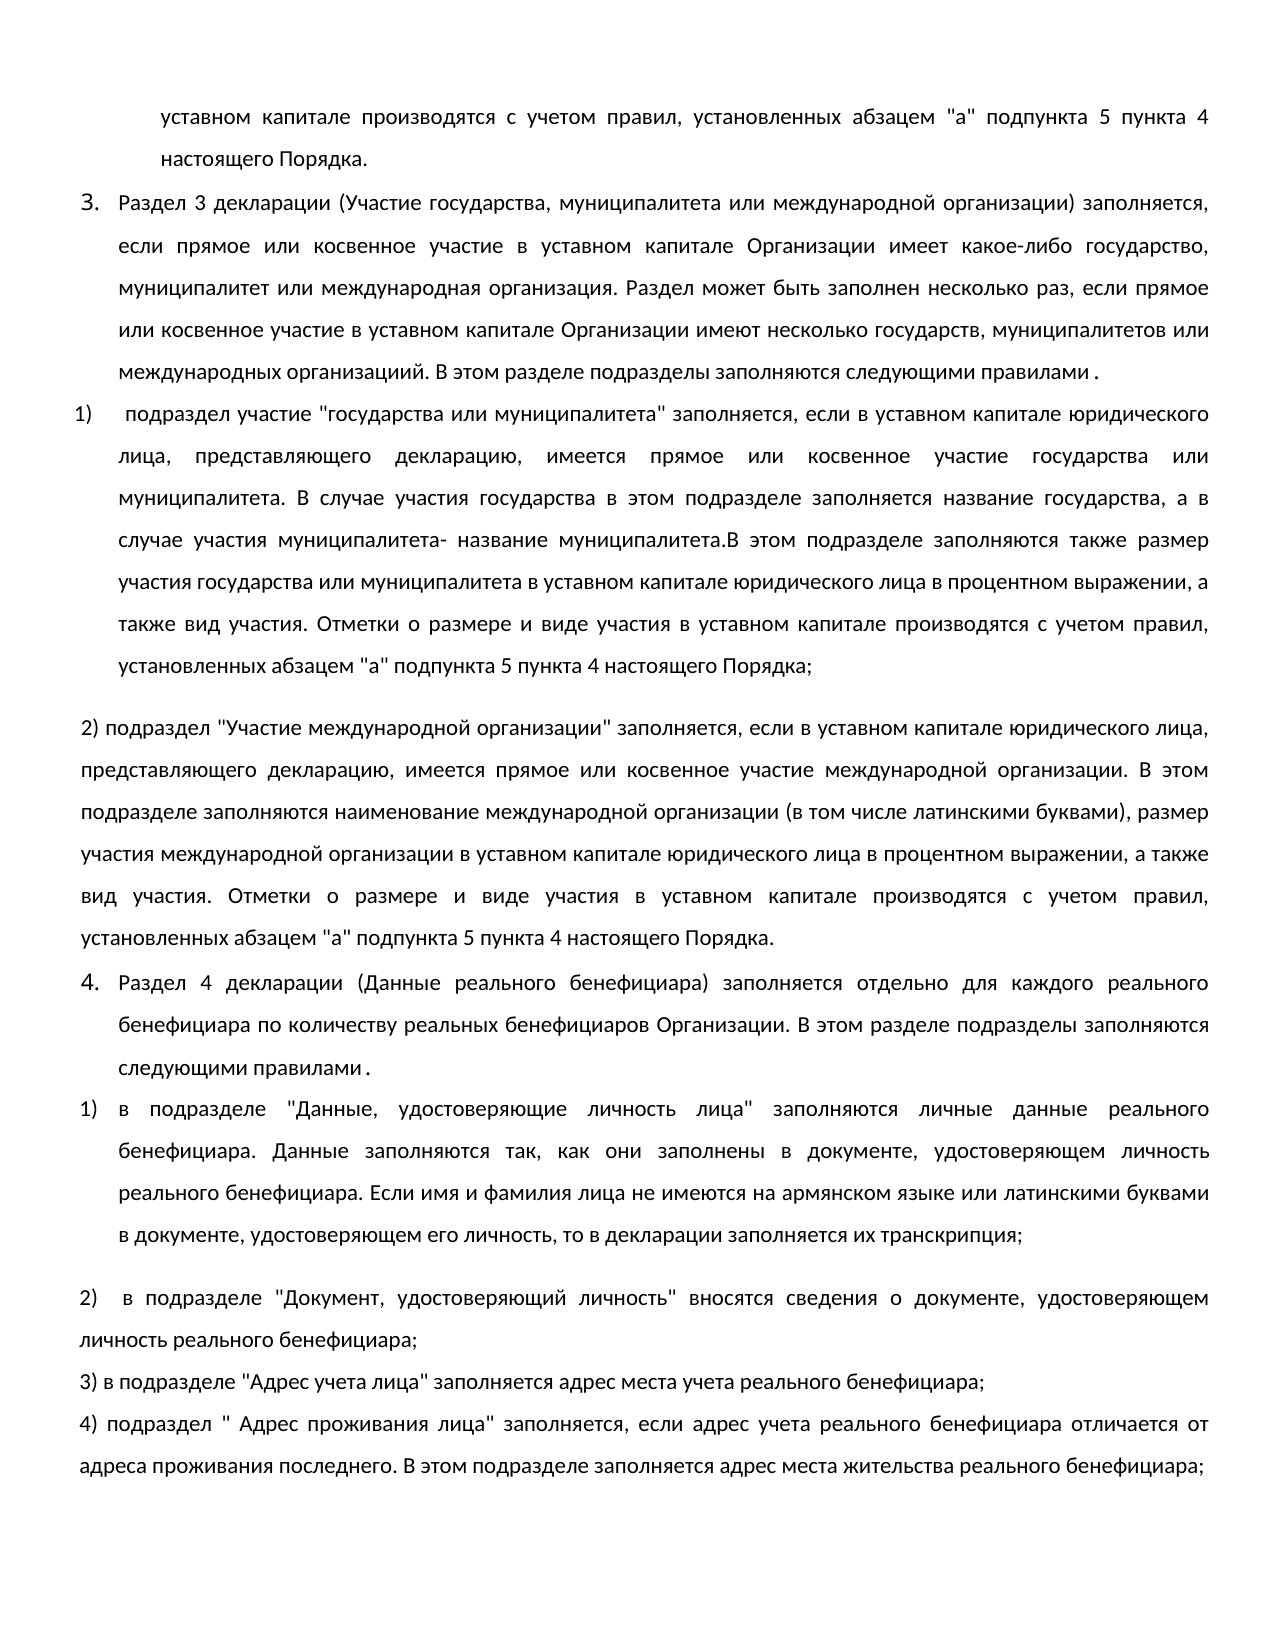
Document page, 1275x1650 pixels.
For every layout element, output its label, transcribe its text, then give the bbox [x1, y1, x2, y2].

text 3) в подразделе "Адрес учета лица" заполняется адрес места учета реального бенефициара; [79, 1367, 1211, 1395]
list подраздел участие "государства или муниципалитета" заполняется, если в уставном капитале юридического лица, представляющего декларацию, имеется прямое или косвенное участие государства или муниципалитета. В случае участия государства в этом подразделе заполняется название государства, а в случае участия муниципалитета- название муниципалитета.В этом подразделе заполняются также размер участия государства или муниципалитета в уставном капитале юридического лица в процентном выражении, а также вид участия. Отметки о размере и виде участия в уставном капитале производятся с учетом правил, установленных абзацем "а" подпункта 5 пункта 4 настоящего Порядка; [74, 399, 1211, 679]
text 2) в подразделе "Документ, удостоверяющий личность" вносятся сведения о документе, удостоверяющем личность реального бенефициара; [79, 1283, 1211, 1353]
text 2) подраздел "Участие международной организации" заполняется, если в уставном капитале юридического лица, представляющего декларацию, имеется прямое или косвенное участие международной организации. В этом подразделе заполняются наименование международной организации (в том числе латинскими буквами), размер участия международной организации в уставном капитале юридического лица в процентном выражении, а также вид участия. Отметки о размере и виде участия в уставном капитале производятся с учетом правил, установленных абзацем "а" подпункта 5 пункта 4 настоящего Порядка. [81, 713, 1211, 951]
list Раздел 3 декларации (Участие государства, муниципалитета или международной организации) заполняется, если прямое или косвенное участие в уставном капитале Организации имеет какое-либо государство, муниципалитет или международная организация. Раздел может быть заполнен несколько раз, если прямое или косвенное участие в уставном капитале Организации имеют несколько государств, муниципалитетов или международных организациий. В этом разделе подразделы заполняются следующими правилами․ [81, 186, 1211, 385]
list в подразделе "Данные, удостоверяющие личность лица" заполняются личные данные реального бенефициара. Данные заполняются так, как они заполнены в документе, удостоверяющем личность реального бенефициара. Если имя и фамилия лица не имеются на армянском языке или латинскими буквами в документе, удостоверяющем его личность, то в декларации заполняется их транскрипция; [79, 1094, 1211, 1248]
text 4) подраздел " Адрес проживания лица" заполняется, если адрес учета реального бенефициара отличается от адреса проживания последнего. В этом подразделе заполняется адрес места жительства реального бенефициара; [79, 1409, 1211, 1479]
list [118, 102, 1211, 172]
list Раздел 4 декларации (Данные реального бенефициара) заполняется отдельно для каждого реального бенефициара по количеству реальных бенефициаров Организации. В этом разделе подразделы заполняются следующими правилами․ [81, 965, 1211, 1081]
